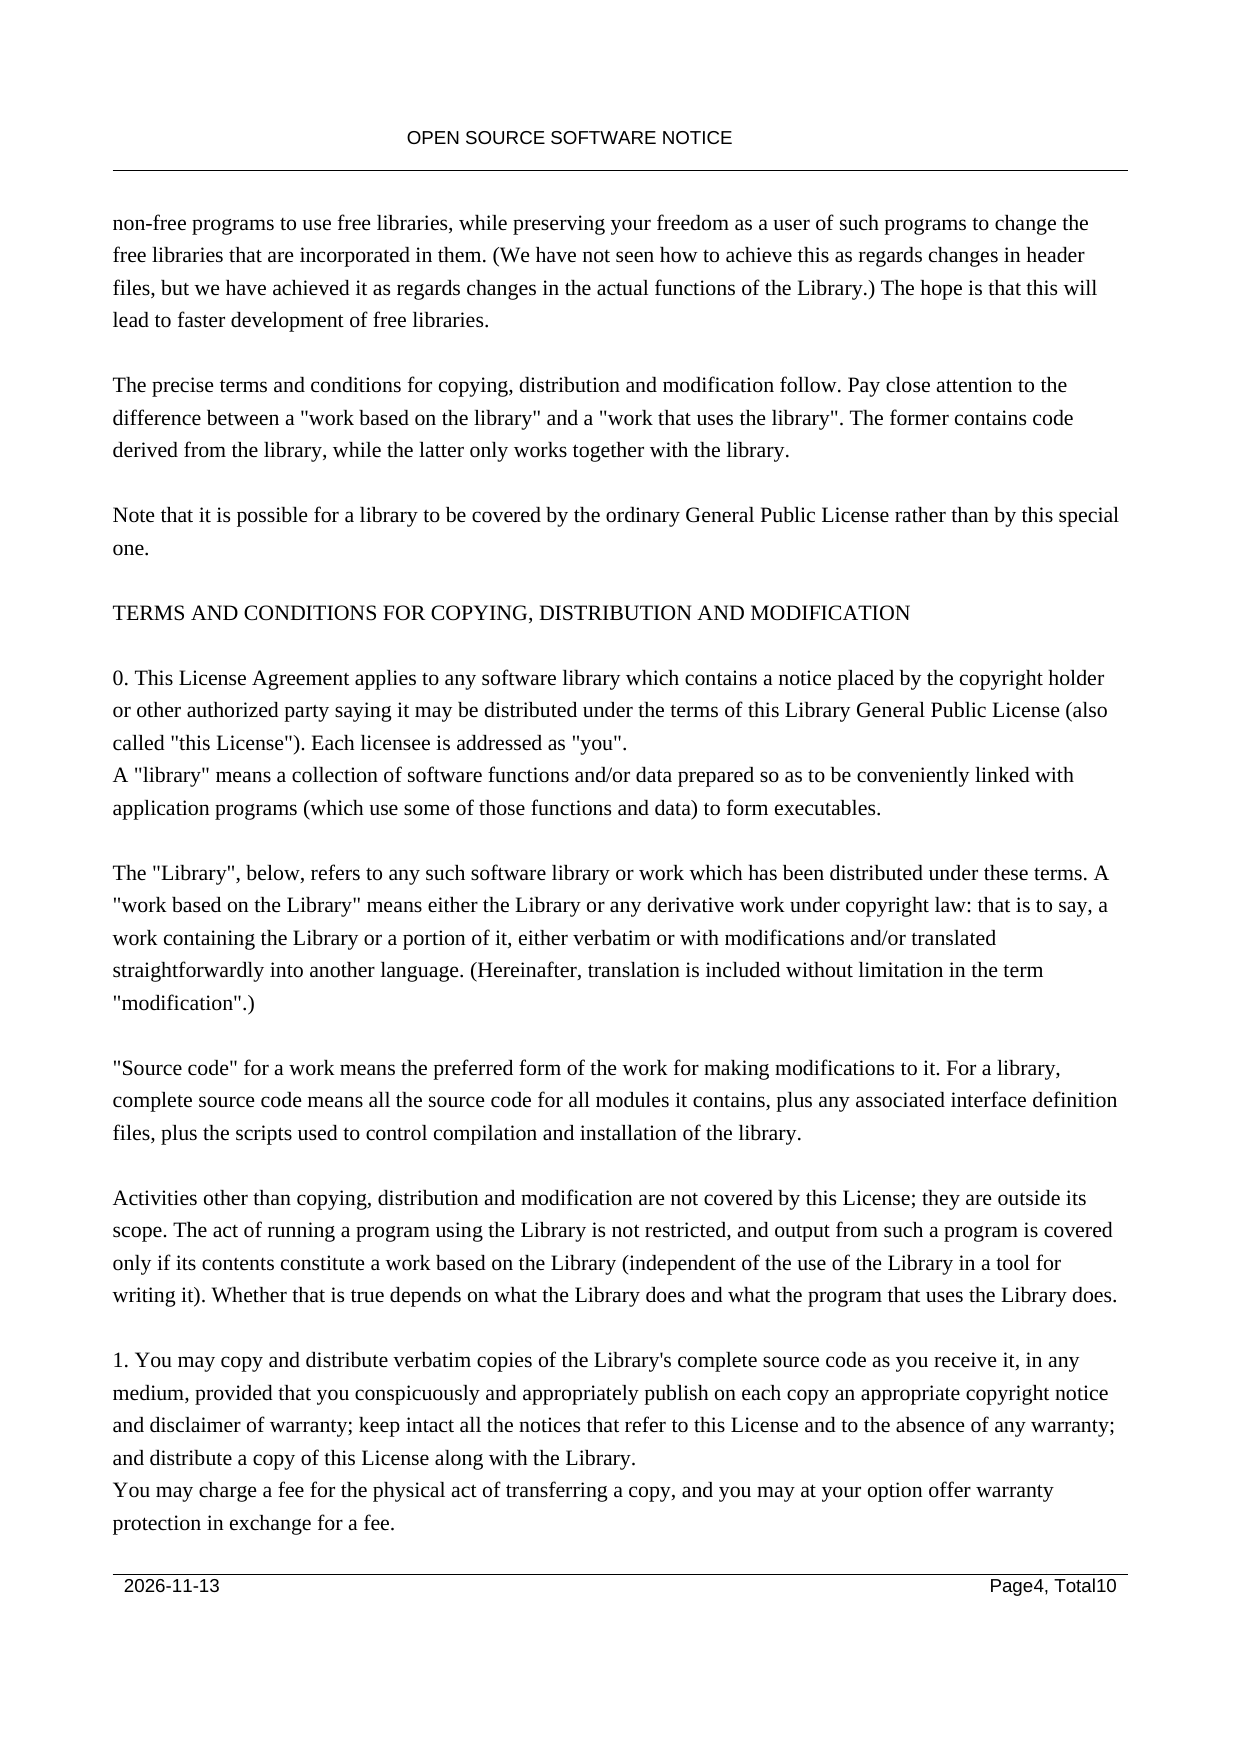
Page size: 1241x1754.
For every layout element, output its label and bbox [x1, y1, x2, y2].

text [112, 206, 1128, 1539]
